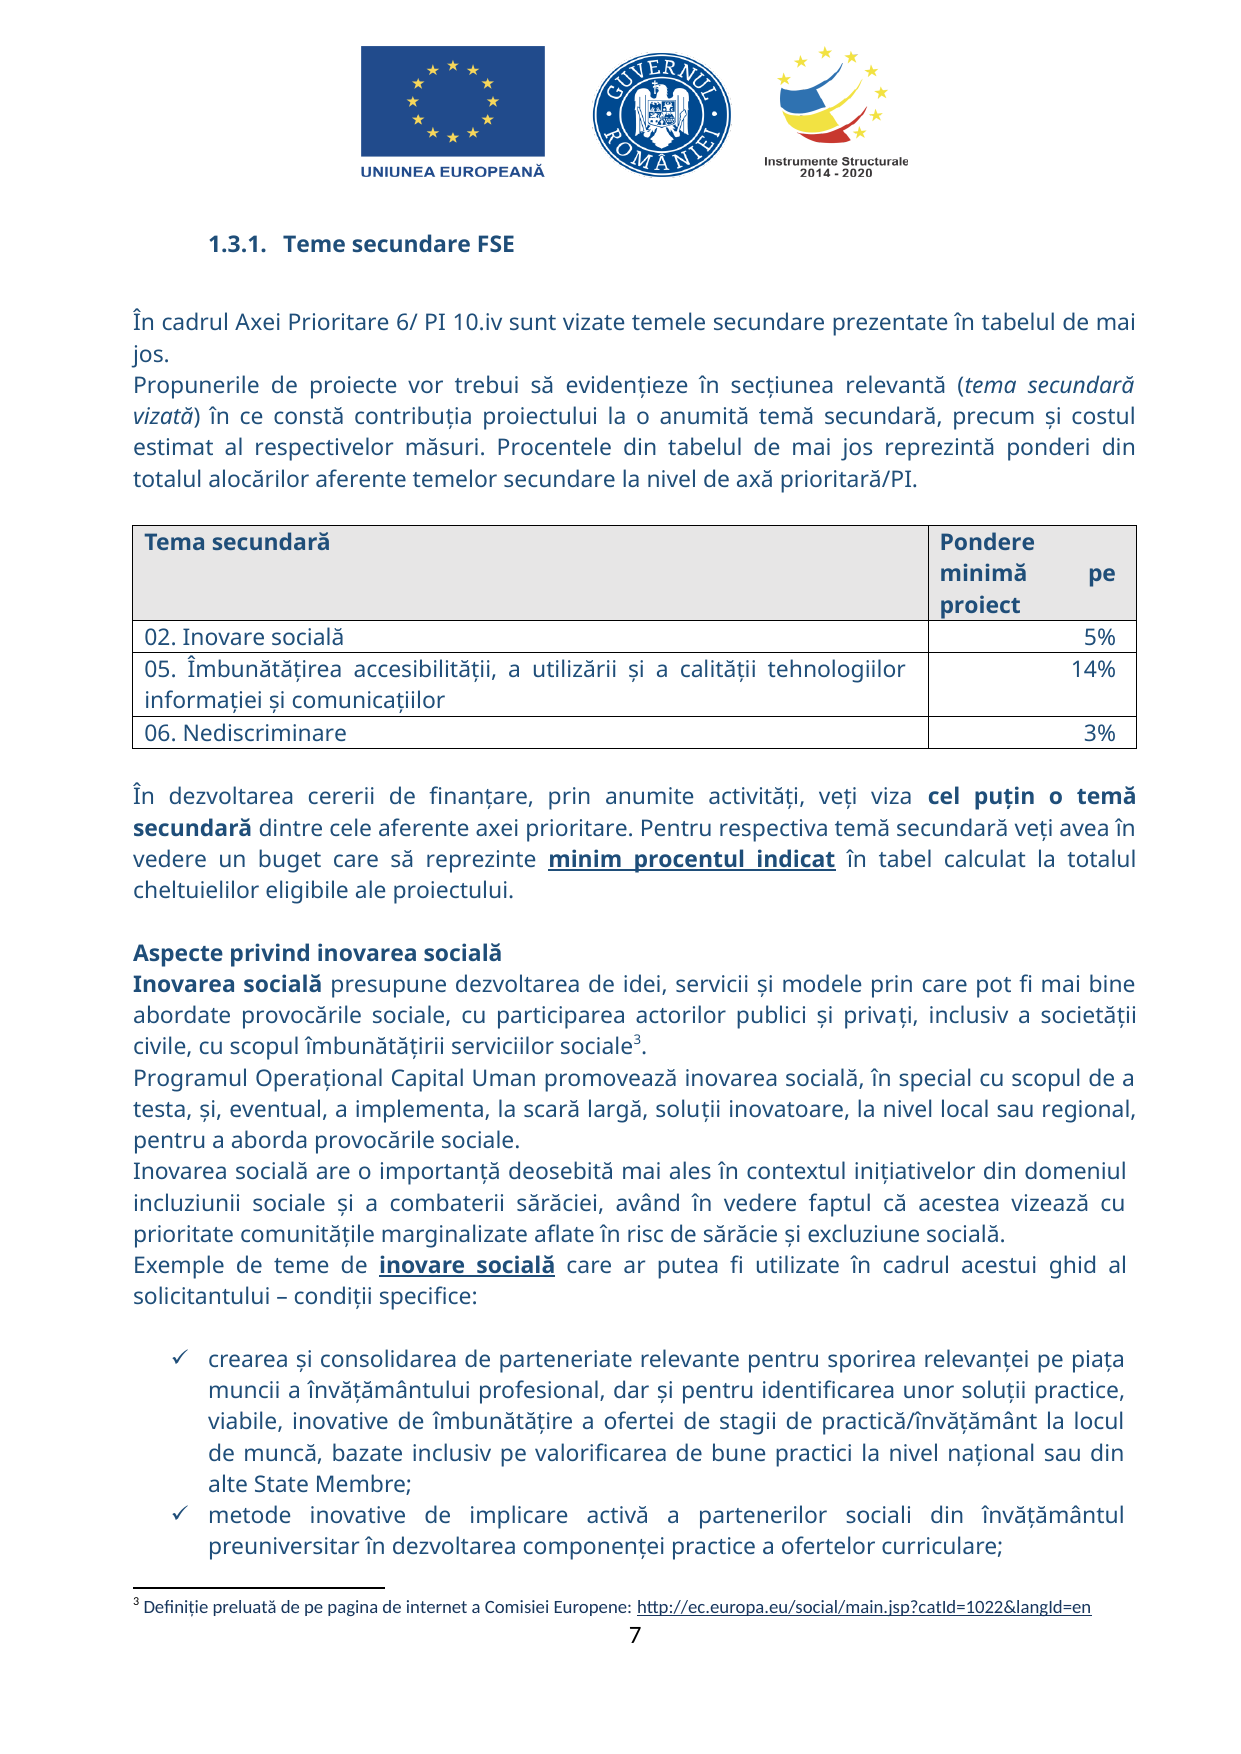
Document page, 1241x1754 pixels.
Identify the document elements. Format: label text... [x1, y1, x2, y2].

text În cadrul Axei Prioritare 6/ PI 10.iv sunt vizate temele secundare prezentate în tabelul de mai jos. [133, 306, 1137, 369]
table_header Tema secundară [133, 526, 928, 620]
table_cell 05. Îmbunătățirea accesibilității, a utilizării și a calității tehnologiilor informației și comunicațiilor [133, 653, 928, 716]
table_cell 06. Nediscriminare [133, 717, 928, 748]
table_cell 14% [929, 653, 1136, 716]
table_header Pondere minimă pe proiect [929, 526, 1136, 620]
table_cell 02. Inovare socială [133, 621, 928, 652]
text Inovarea socială are o importanță deosebită mai ales în contextul inițiativelor din domeniul incluziunii sociale și a combaterii sărăciei, având în vedere faptul că acestea vizează cu prioritate comunitățile marginalizate aflate în risc de sărăcie și excluziune socială. [133, 1155, 1127, 1249]
text Aspecte privind inovarea socială [133, 936, 1137, 968]
picture [361, 46, 545, 177]
table_cell 3% [929, 717, 1136, 748]
text Inovarea socială presupune dezvoltarea de idei, servicii și modele prin care pot fi mai bine abordate provocările sociale, cu participarea actorilor publici și privați, inclusiv a societății civile, cu scopul îmbunătățirii serviciilor sociale. [133, 968, 1137, 1061]
picture [765, 46, 908, 177]
text Propunerile de proiecte vor trebui să evidențieze în secțiunea relevantă (tema secundară vizată) în ce constă contribuția proiectului la o anumită temă secundară, precum și costul estimat al respectivelor măsuri. Procentele din tabelul de mai jos reprezintă ponderi din totalul alocărilor aferente temelor secundare la nivel de axă prioritară/PI. [133, 369, 1137, 494]
text Exemple de teme de inovare socială care ar putea fi utilizate în cadrul acestui ghid al solicitantului – condiții specifice: [133, 1249, 1127, 1311]
picture [591, 51, 732, 178]
table_cell 5% [929, 621, 1136, 652]
text Programul Operațional Capital Uman promovează inovarea socială, în special cu scopul de a testa, și, eventual, a implementa, la scară largă, soluții inovatoare, la nivel local sau regional, pentru a aborda provocările sociale. [133, 1061, 1137, 1155]
list crearea și consolidarea de parteneriate relevante pentru sporirea relevanței pe piața muncii a învățământului profesional, dar și pentru identificarea unor soluții practice, viabile, inovative de îmbunătățire a ofertei de stagii de practică/învățământ la locul de muncă, bazate inclusiv pe valorificarea de bune practici la nivel național sau din alte State Membre; [170, 1343, 1126, 1499]
list metode inovative de implicare activă a partenerilor sociali din învățământul preuniversitar în dezvoltarea componenței practice a ofertelor curriculare; [170, 1499, 1126, 1561]
subtitle Teme secundare FSE [208, 228, 1137, 259]
text În dezvoltarea cererii de finanțare, prin anumite activități, veți viza cel puțin o temă secundară dintre cele aferente axei prioritare. Pentru respectiva temă secundară veți avea în vedere un buget care să reprezinte minim procentul indicat în tabel calculat la totalul cheltuielilor eligibile ale proiectului. [133, 780, 1137, 905]
